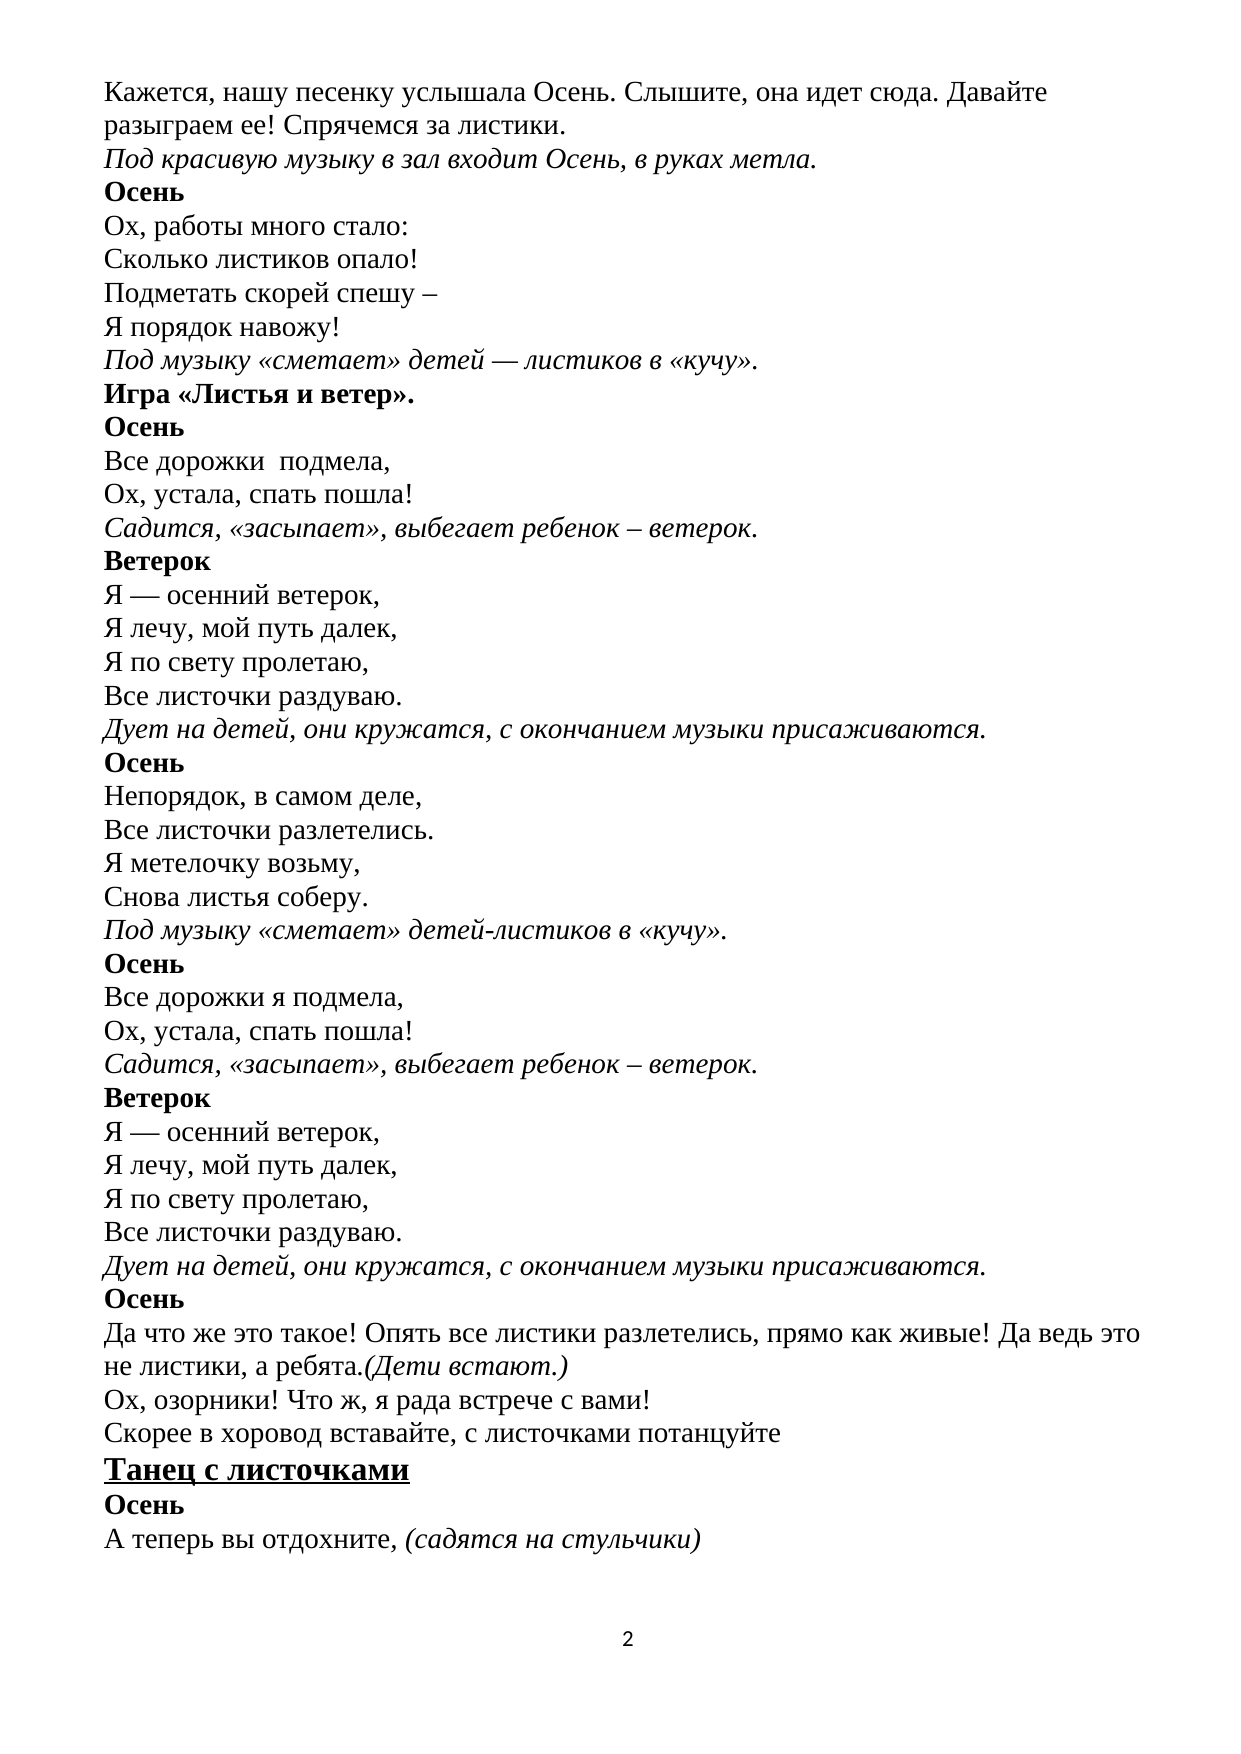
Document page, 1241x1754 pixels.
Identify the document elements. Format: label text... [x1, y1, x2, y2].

text Осень [103, 1487, 1152, 1521]
text Осень [103, 174, 1152, 208]
text Все дорожки я подмела, [103, 979, 1152, 1013]
text Да что же это такое! Опять все листики разлетелись, прямо как живые! Да ведь это не листики, а ребята.(Дети встают.) [103, 1315, 1152, 1382]
text Ох, озорники! Что ж, я рада встрече с вами! [103, 1382, 1152, 1416]
text Осень [103, 946, 1152, 979]
text Ох, устала, спать пошла! Садится, «засыпает», выбегает ребенок – ветерок. [103, 1013, 1152, 1080]
text Танец с листочками [103, 1449, 1152, 1487]
text Под красивую музыку в зал входит Осень, в руках метла. [103, 141, 1152, 174]
text Ох, работы много стало: Сколько листиков опало! Подметать скорей спешу – Я порядок навожу! Под музыку «сметает» детей — листиков в «кучу». [103, 208, 1152, 376]
text Осень [103, 409, 1152, 443]
text Непорядок, в самом деле, Все листочки разлетелись. Я метелочку возьму, Снова листья соберу. Под музыку «сметает» детей-листиков в «кучу». [103, 778, 1152, 946]
text Я — осенний ветерок, Я лечу, мой путь далек, Я по свету пролетаю, Все листочки раздуваю. Дует на детей, они кружатся, с окончанием музыки присаживаются. [103, 1114, 1152, 1281]
text А теперь вы отдохните, (садятся на стульчики) [103, 1521, 1152, 1554]
text Все дорожки подмела, Ох, устала, спать пошла! Садится, «засыпает», выбегает ребенок – ветерок. [103, 443, 1152, 543]
text Ветерок [103, 1080, 1152, 1114]
text Скорее в хоровод вставайте, с листочками потанцуйте [103, 1416, 1152, 1449]
text Осень [103, 745, 1152, 778]
text Осень [103, 1281, 1152, 1315]
text Ветерок [103, 543, 1152, 577]
text Дует на детей, они кружатся, с окончанием музыки присаживаются. [103, 711, 1152, 745]
text Игра «Листья и ветер». [103, 376, 1152, 409]
text Я — осенний ветерок, Я лечу, мой путь далек, Я по свету пролетаю, Все листочки раздуваю. [103, 577, 1152, 711]
text Кажется, нашу песенку услышала Осень. Слышите, она идет сюда. Давайте разыграем ее! Спрячемся за листики. [103, 74, 1152, 141]
